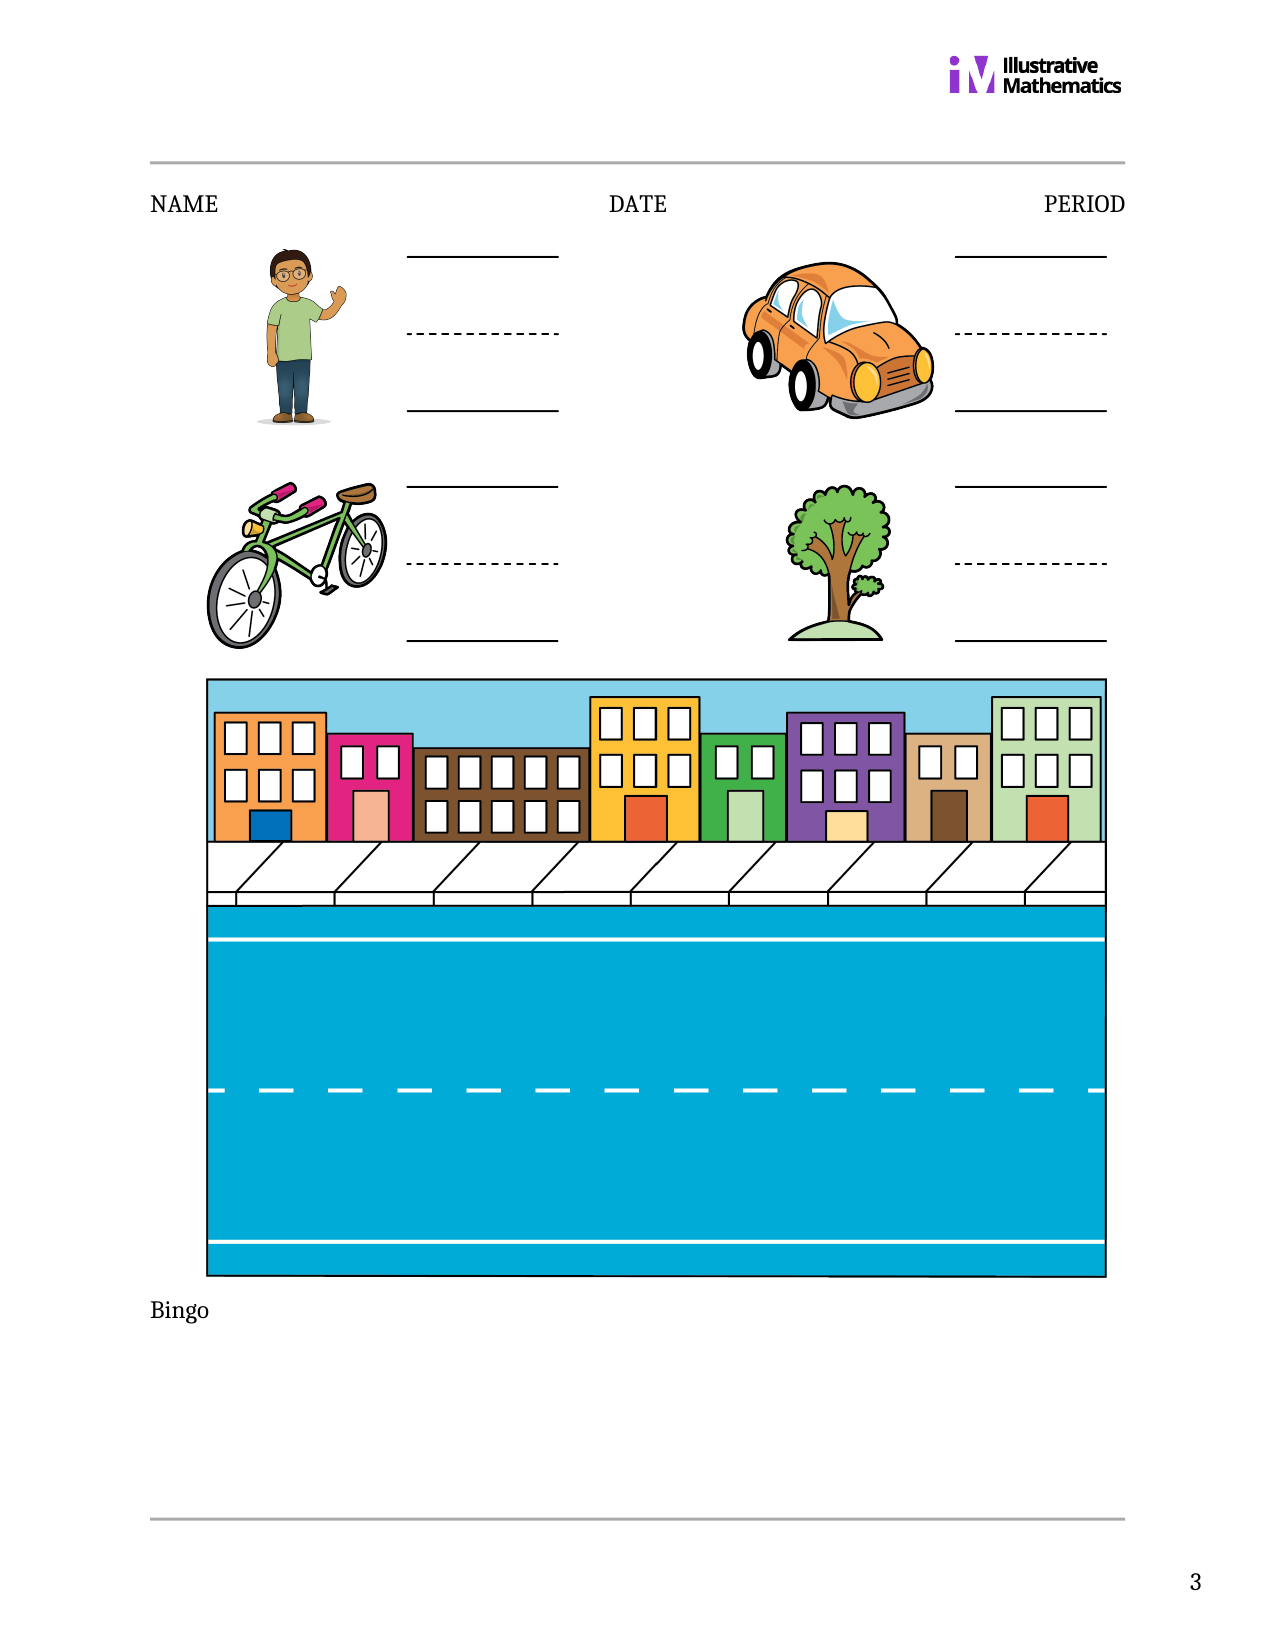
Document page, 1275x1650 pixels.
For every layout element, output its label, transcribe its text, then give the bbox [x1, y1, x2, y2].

text Bingo [150, 1296, 1125, 1325]
picture [949, 55, 1121, 93]
picture [168, 247, 1144, 1278]
